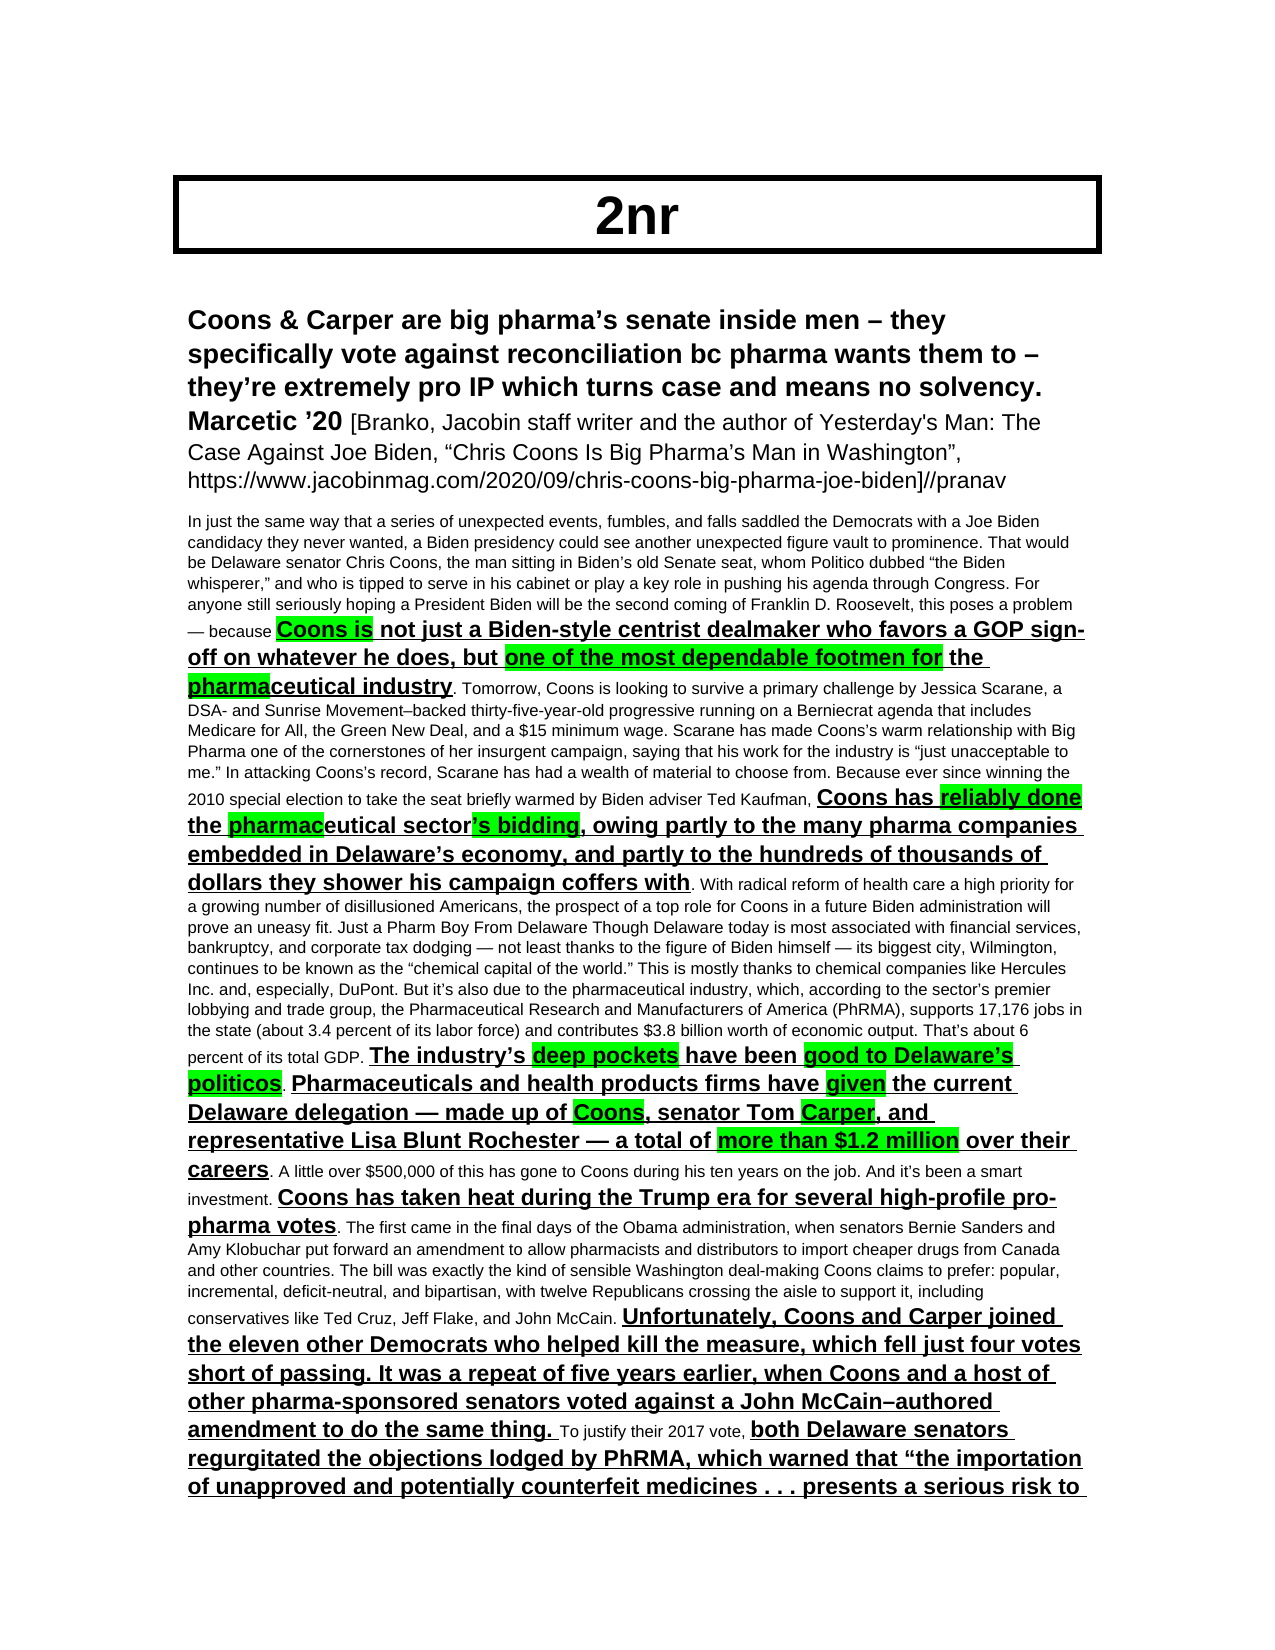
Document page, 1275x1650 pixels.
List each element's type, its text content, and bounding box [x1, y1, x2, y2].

subtitle 2nr [179, 181, 1096, 248]
subtitle Coons & Carper are big pharma’s senate inside men – they specifically vote against reconciliation bc pharma wants them to – they’re extremely pro IP which turns case and means no solvency. [187, 304, 1087, 403]
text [187, 512, 1087, 1496]
text Marcetic ’20 [Branko, Jacobin staff writer and the author of Yesterday's Man: The Case Against Joe Biden, “Chris Coons Is Big Pharma’s Man in Washington”, https://www.jacobinmag.com/2020/09/chris-coons-big-pharma-joe-biden]//pranav [187, 405, 1087, 493]
